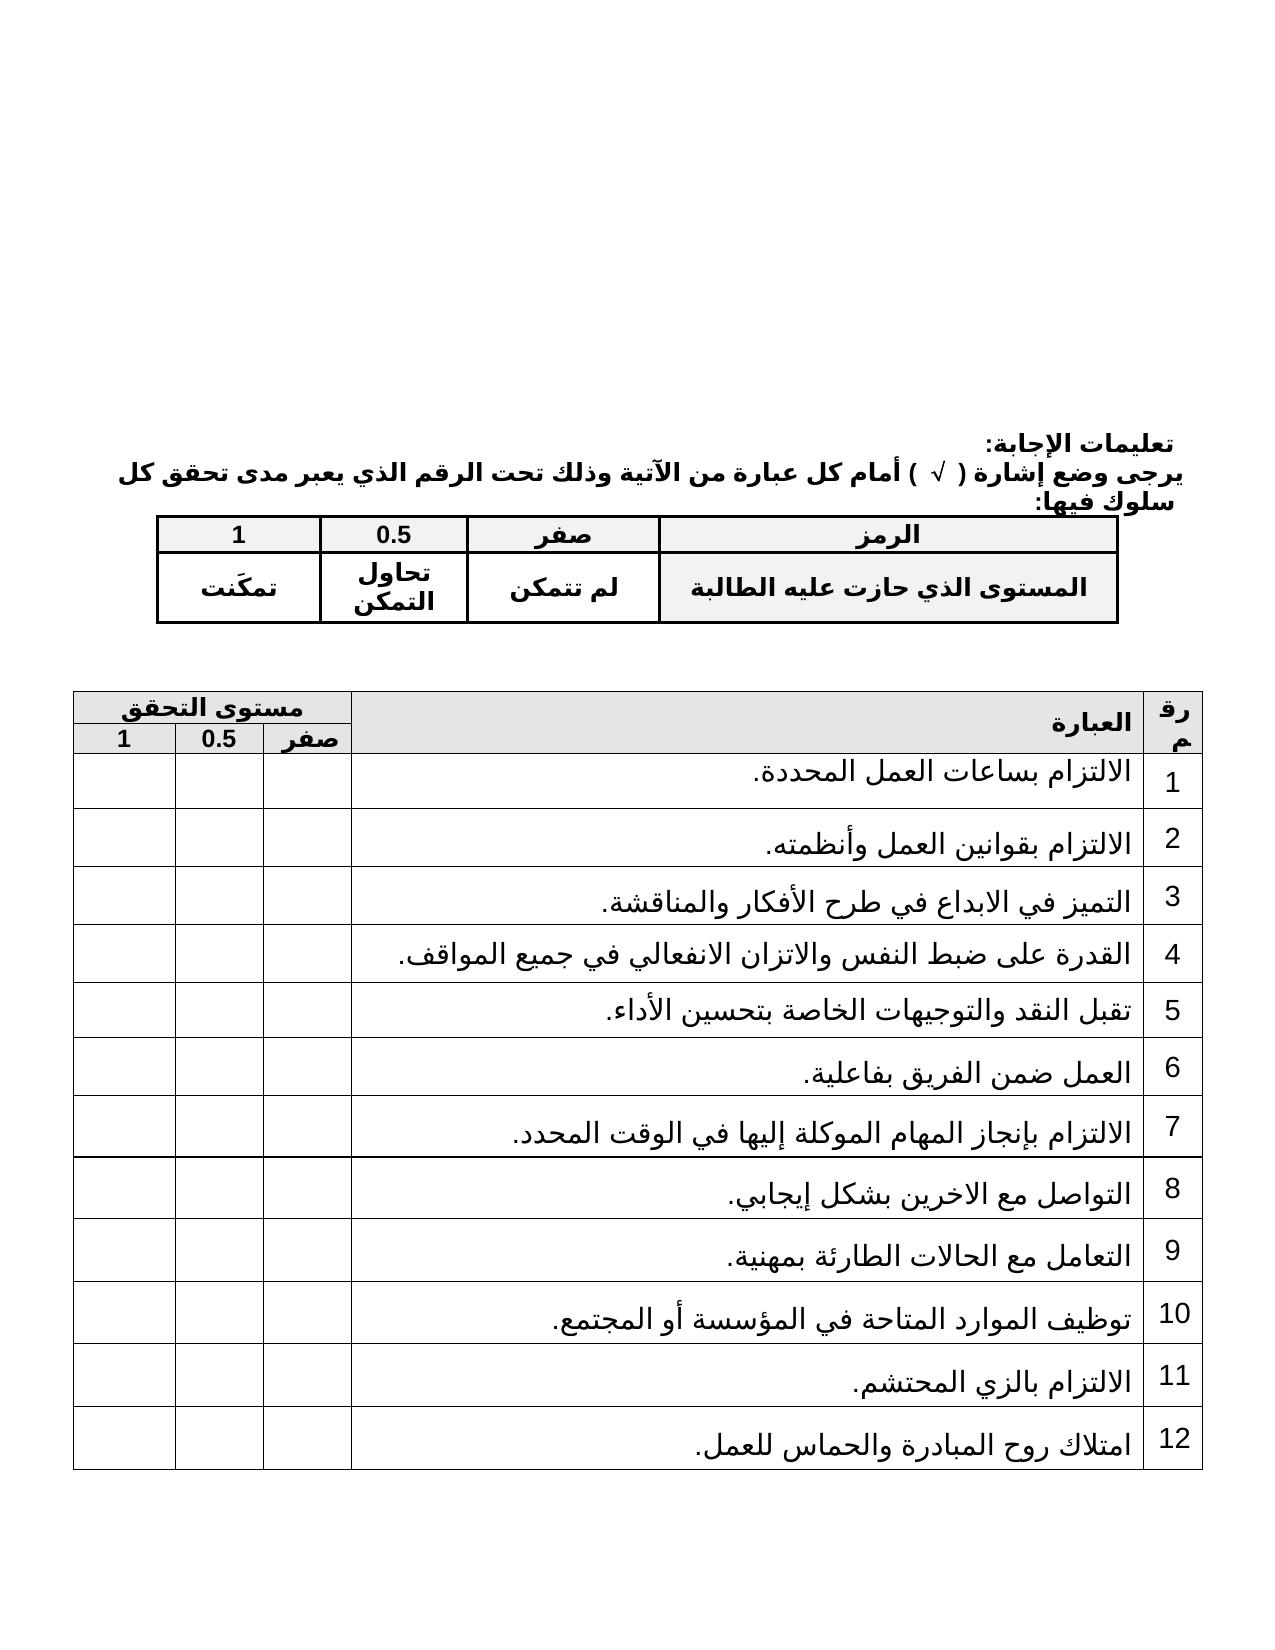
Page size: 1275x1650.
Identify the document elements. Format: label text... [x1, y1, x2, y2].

table_cell تمكَنت [159, 554, 319, 621]
table_cell توظيف الموارد المتاحة في المؤسسة أو المجتمع. [352, 1282, 1143, 1343]
table_header العبارة [352, 692, 1143, 753]
table_cell [176, 1158, 263, 1218]
table_cell [176, 1282, 263, 1343]
table_cell [176, 1096, 263, 1156]
table_cell التميز في الابداع في طرح الأفكار والمناقشة. [352, 867, 1143, 924]
table_cell العمل ضمن الفريق بفاعلية. [352, 1038, 1143, 1095]
table_cell [176, 1219, 263, 1281]
table_cell 0.5 [176, 724, 263, 753]
table_cell 1 [74, 724, 175, 753]
table_header مستوى التحقق [74, 692, 351, 723]
table_cell التعامل مع الحالات الطارئة بمهنية. [352, 1219, 1143, 1281]
table_cell [264, 1344, 351, 1406]
table_cell تقبل النقد والتوجيهات الخاصة بتحسين الأداء. [352, 983, 1143, 1037]
table_cell [74, 867, 175, 924]
table_cell [74, 1158, 175, 1218]
table_cell [176, 925, 263, 982]
table_cell صفر [264, 724, 351, 753]
table_cell [74, 1038, 175, 1095]
table_cell 9 [1144, 1219, 1202, 1281]
table_cell 5 [1144, 983, 1202, 1037]
table_cell [264, 1096, 351, 1156]
table_cell الالتزام بساعات العمل المحددة. [352, 754, 1143, 808]
table_cell [264, 1219, 351, 1281]
table_cell 12 [1144, 1407, 1202, 1469]
table_cell [264, 867, 351, 924]
table_cell 6 [1144, 1038, 1202, 1095]
table_cell [264, 754, 351, 808]
table_cell القدرة على ضبط النفس والاتزان الانفعالي في جميع المواقف. [352, 925, 1143, 982]
table_cell [176, 867, 263, 924]
table_cell [264, 809, 351, 866]
table_cell [176, 983, 263, 1037]
table_cell الالتزام بالزي المحتشم. [352, 1344, 1143, 1406]
table_cell [74, 809, 175, 866]
table_cell لم تتمكن [469, 554, 658, 621]
table_cell المستوى الذي حازت عليه الطالبة [661, 554, 1116, 621]
table_cell 7 [1144, 1096, 1202, 1156]
table_cell [74, 754, 175, 808]
table_header الرمز [661, 518, 1116, 551]
table_cell [264, 983, 351, 1037]
table_cell [74, 1282, 175, 1343]
table_cell 10 [1144, 1282, 1202, 1343]
table_header 1 [159, 518, 319, 551]
table_cell [176, 1344, 263, 1406]
table_cell [176, 1407, 263, 1469]
table_cell [74, 1407, 175, 1469]
table_cell 3 [1144, 867, 1202, 924]
table_cell [176, 1038, 263, 1095]
table_header رقم [1144, 692, 1202, 753]
table_cell [176, 809, 263, 866]
table_cell [264, 1407, 351, 1469]
table_header 0.5 [322, 518, 466, 551]
table_cell [264, 925, 351, 982]
table_cell تحاول التمكن [322, 554, 466, 621]
table_cell [74, 1219, 175, 1281]
table_cell التواصل مع الاخرين بشكل إيجابي. [352, 1158, 1143, 1218]
table_cell [264, 1158, 351, 1218]
table_cell [74, 1344, 175, 1406]
table_cell [264, 1282, 351, 1343]
table_cell 8 [1144, 1158, 1202, 1218]
table_cell امتلاك روح المبادرة والحماس للعمل. [352, 1407, 1143, 1469]
table_cell 2 [1144, 809, 1202, 866]
table_cell [74, 983, 175, 1037]
table_cell [74, 1096, 175, 1156]
table_cell 1 [1144, 754, 1202, 808]
table_cell الالتزام بإنجاز المهام الموكلة إليها في الوقت المحدد. [352, 1096, 1143, 1156]
table_cell 4 [1144, 925, 1202, 982]
table_cell [74, 925, 175, 982]
text يرجى وضع إشارة ( ) أمام كل عبارة من الآتية وذلك تحت الرقم الذي يعبر مدى تحقق كل سلوك فيها: [61, 458, 1226, 515]
table_cell الالتزام بقوانين العمل وأنظمته. [352, 809, 1143, 866]
text تعليمات الإجابة: [150, 429, 1209, 458]
table_cell 11 [1144, 1344, 1202, 1406]
table_cell [176, 754, 263, 808]
table_cell [264, 1038, 351, 1095]
table_header صفر [469, 518, 658, 551]
